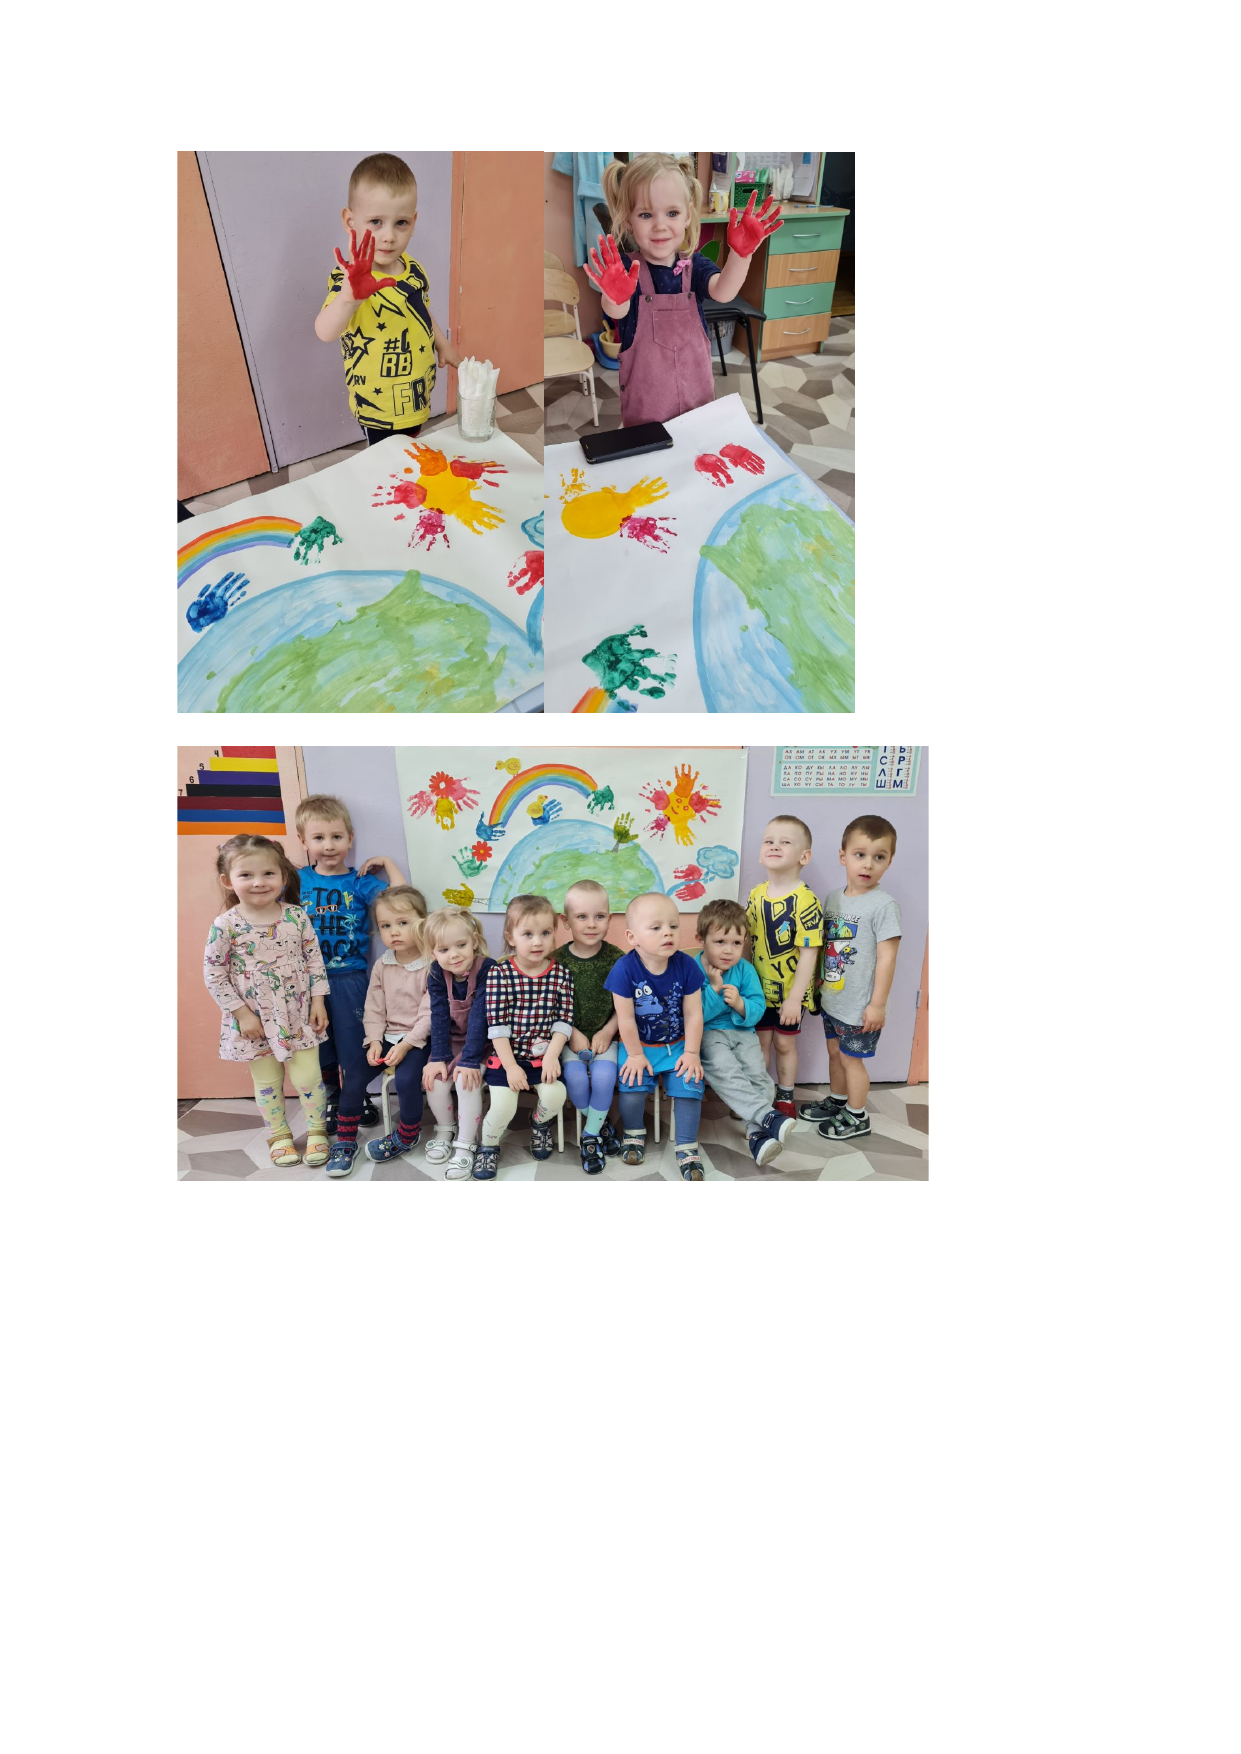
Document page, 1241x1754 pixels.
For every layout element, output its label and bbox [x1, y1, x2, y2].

picture [177, 151, 855, 713]
picture [177, 746, 929, 1181]
